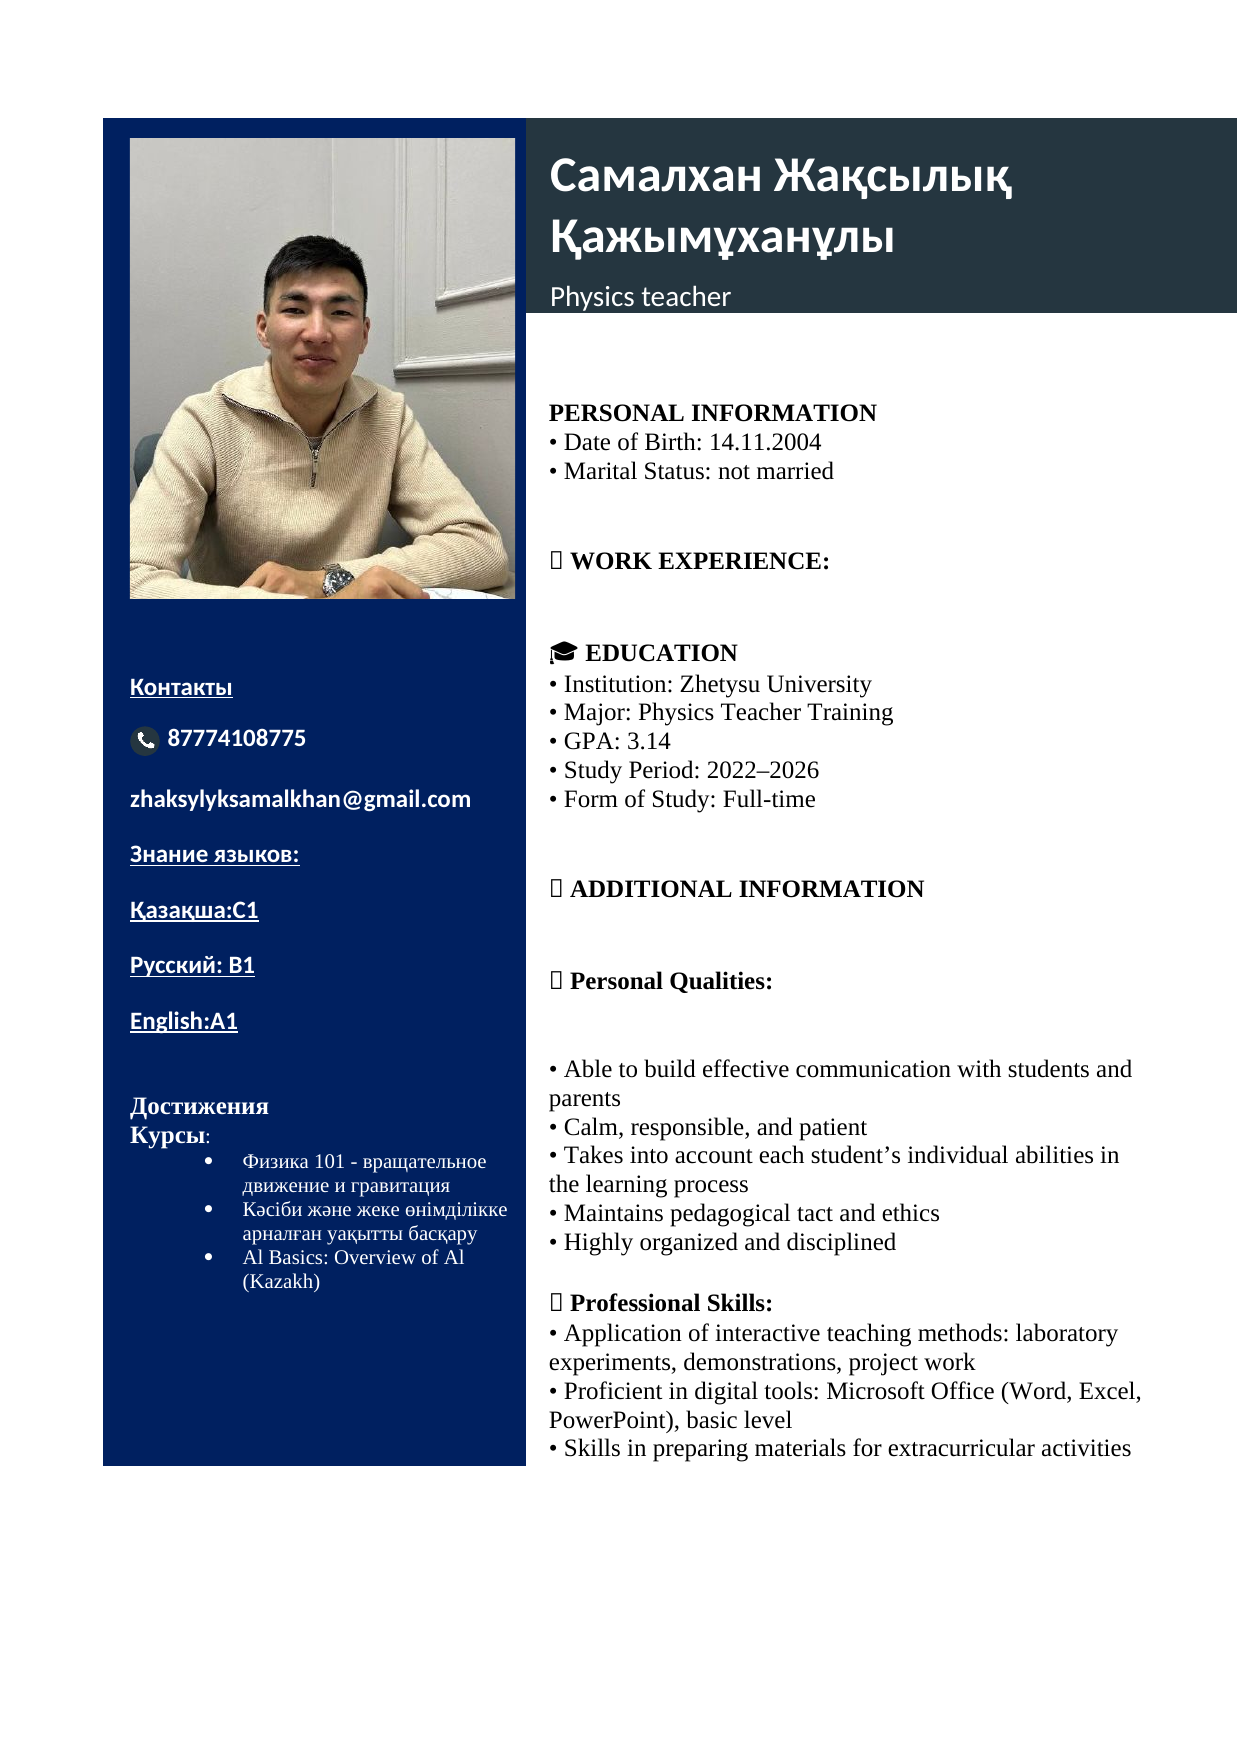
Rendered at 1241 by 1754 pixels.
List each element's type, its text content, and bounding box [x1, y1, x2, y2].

picture [135, 730, 154, 749]
table_header Самалхан Жақсылық Қажымұханұлы Physics teacher [526, 118, 1237, 313]
table_cell [526, 313, 1237, 1466]
picture [129, 138, 516, 599]
